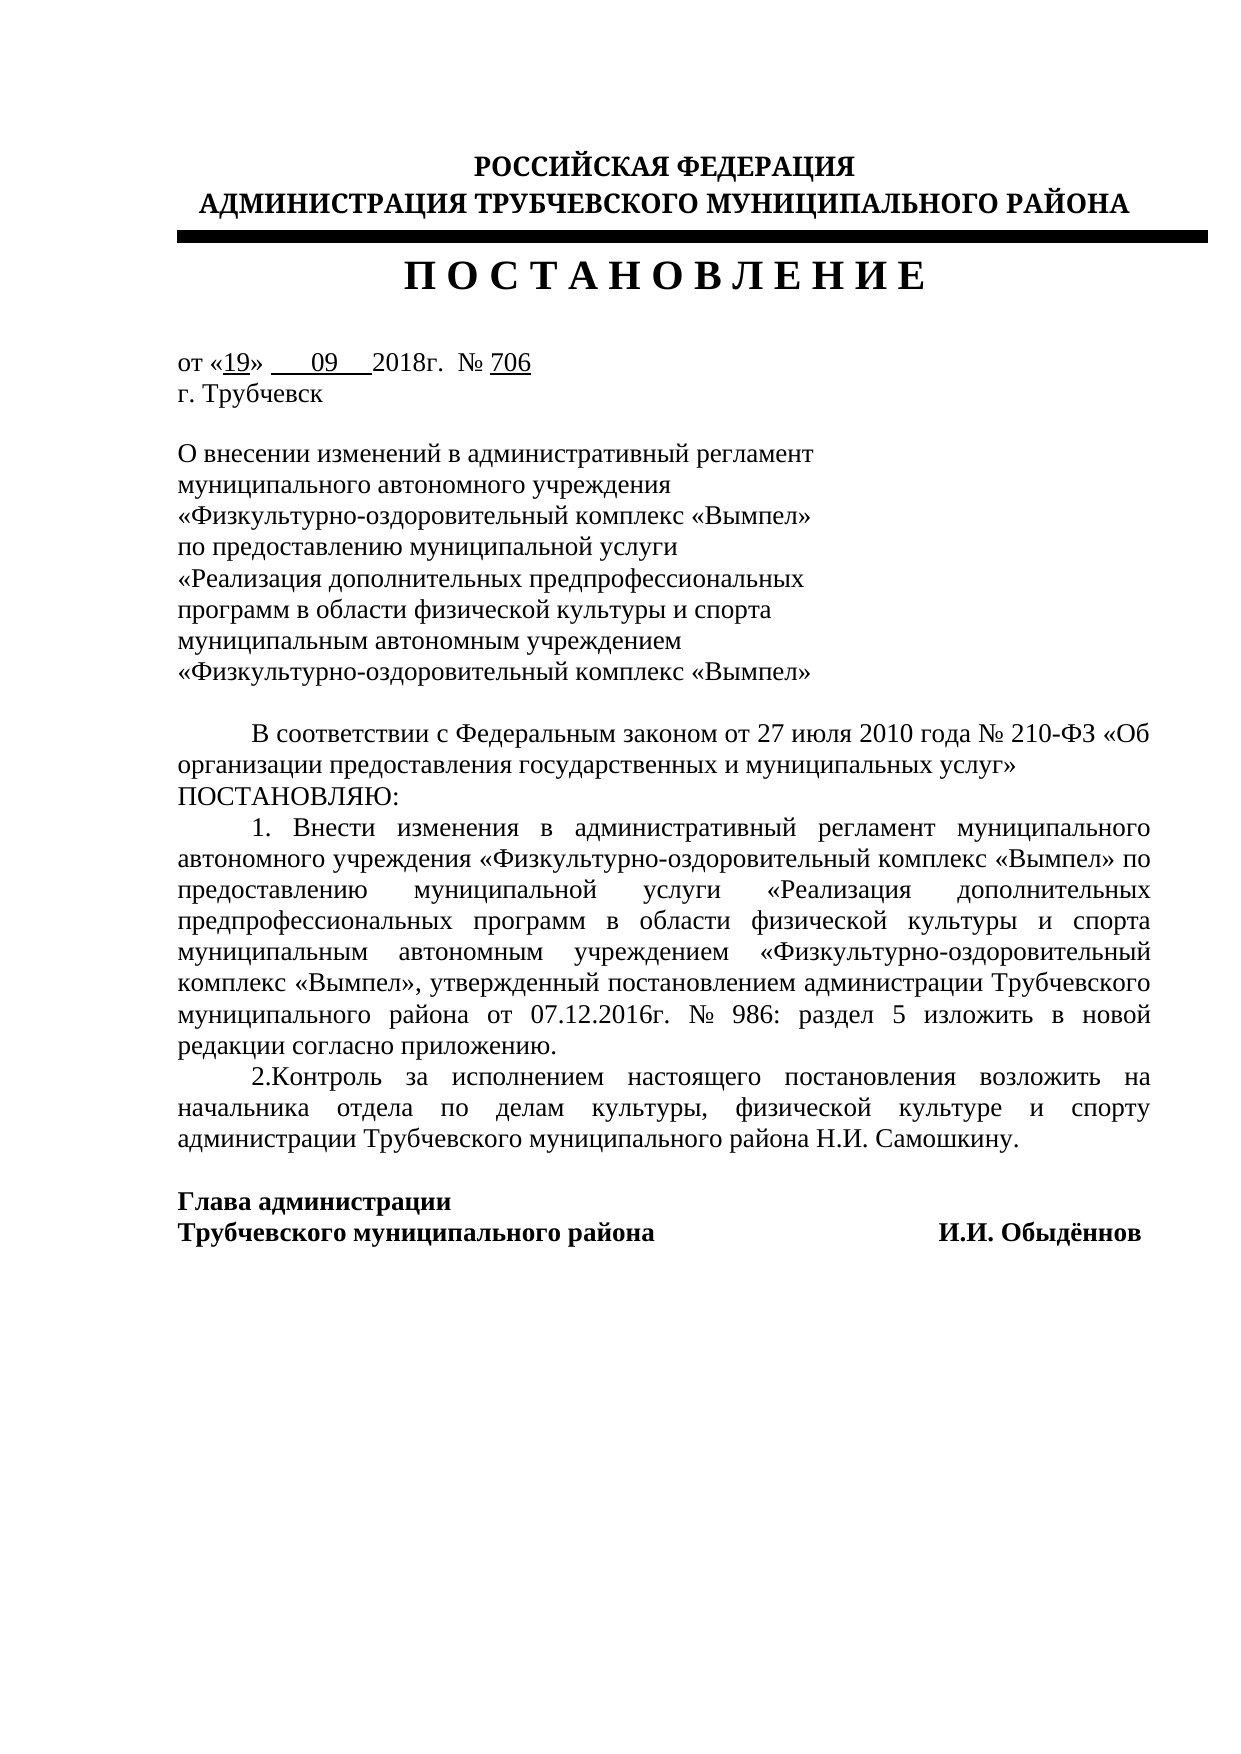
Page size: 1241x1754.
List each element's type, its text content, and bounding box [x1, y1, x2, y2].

text 1. Внести изменения в административный регламент муниципального автономного учреждения «Физкультурно-оздоровительный комплекс «Вымпел» по предоставлению муниципальной услуги «Реализация дополнительных предпрофессиональных программ в области физической культуры и спорта муниципальным автономным учреждением «Физкультурно-оздоровительный комплекс «Вымпел», утвержденный постановлением администрации Трубчевского муниципального района от 07.12.2016г. № 986: раздел 5 изложить в новой редакции согласно приложению. [177, 811, 1152, 1060]
text муниципальным автономным учреждением [177, 624, 1152, 655]
text Трубчевского муниципального района И.И. Обыдённов [177, 1216, 1152, 1247]
text муниципального автономного учреждения [177, 468, 1152, 499]
text АДМИНИСТРАЦИЯ ТРУБЧЕВСКОГО МУНИЦИПАЛЬНОГО РАЙОНА [177, 184, 1152, 221]
text от «19» 09 2018г. № 706 [177, 346, 1152, 377]
text «Реализация дополнительных предпрофессиональных [177, 562, 1152, 593]
text по предоставлению муниципальной услуги [177, 531, 1152, 562]
text «Физкультурно-оздоровительный комплекс «Вымпел» [177, 655, 1152, 686]
text Глава администрации [177, 1184, 1152, 1216]
text П О С Т А Н О В Л Е Н И Е [177, 250, 1152, 298]
text 2.Контроль за исполнением настоящего постановления возложить на начальника отдела по делам культуры, физической культуре и спорту администрации Трубчевского муниципального района Н.И. Самошкину. [177, 1060, 1152, 1153]
text РОССИЙСКАЯ ФЕДЕРАЦИЯ [177, 148, 1152, 184]
text ПОСТАНОВЛЯЮ: [177, 780, 1152, 811]
text г. Трубчевск [177, 377, 1152, 408]
text О внесении изменений в административный регламент [177, 437, 1152, 468]
text программ в области физической культуры и спорта [177, 593, 1152, 624]
text В соответствии с Федеральным законом от 27 июля 2010 года № 210-ФЗ «Об организации предоставления государственных и муниципальных услуг» [177, 717, 1152, 780]
text «Физкультурно-оздоровительный комплекс «Вымпел» [177, 499, 1152, 531]
